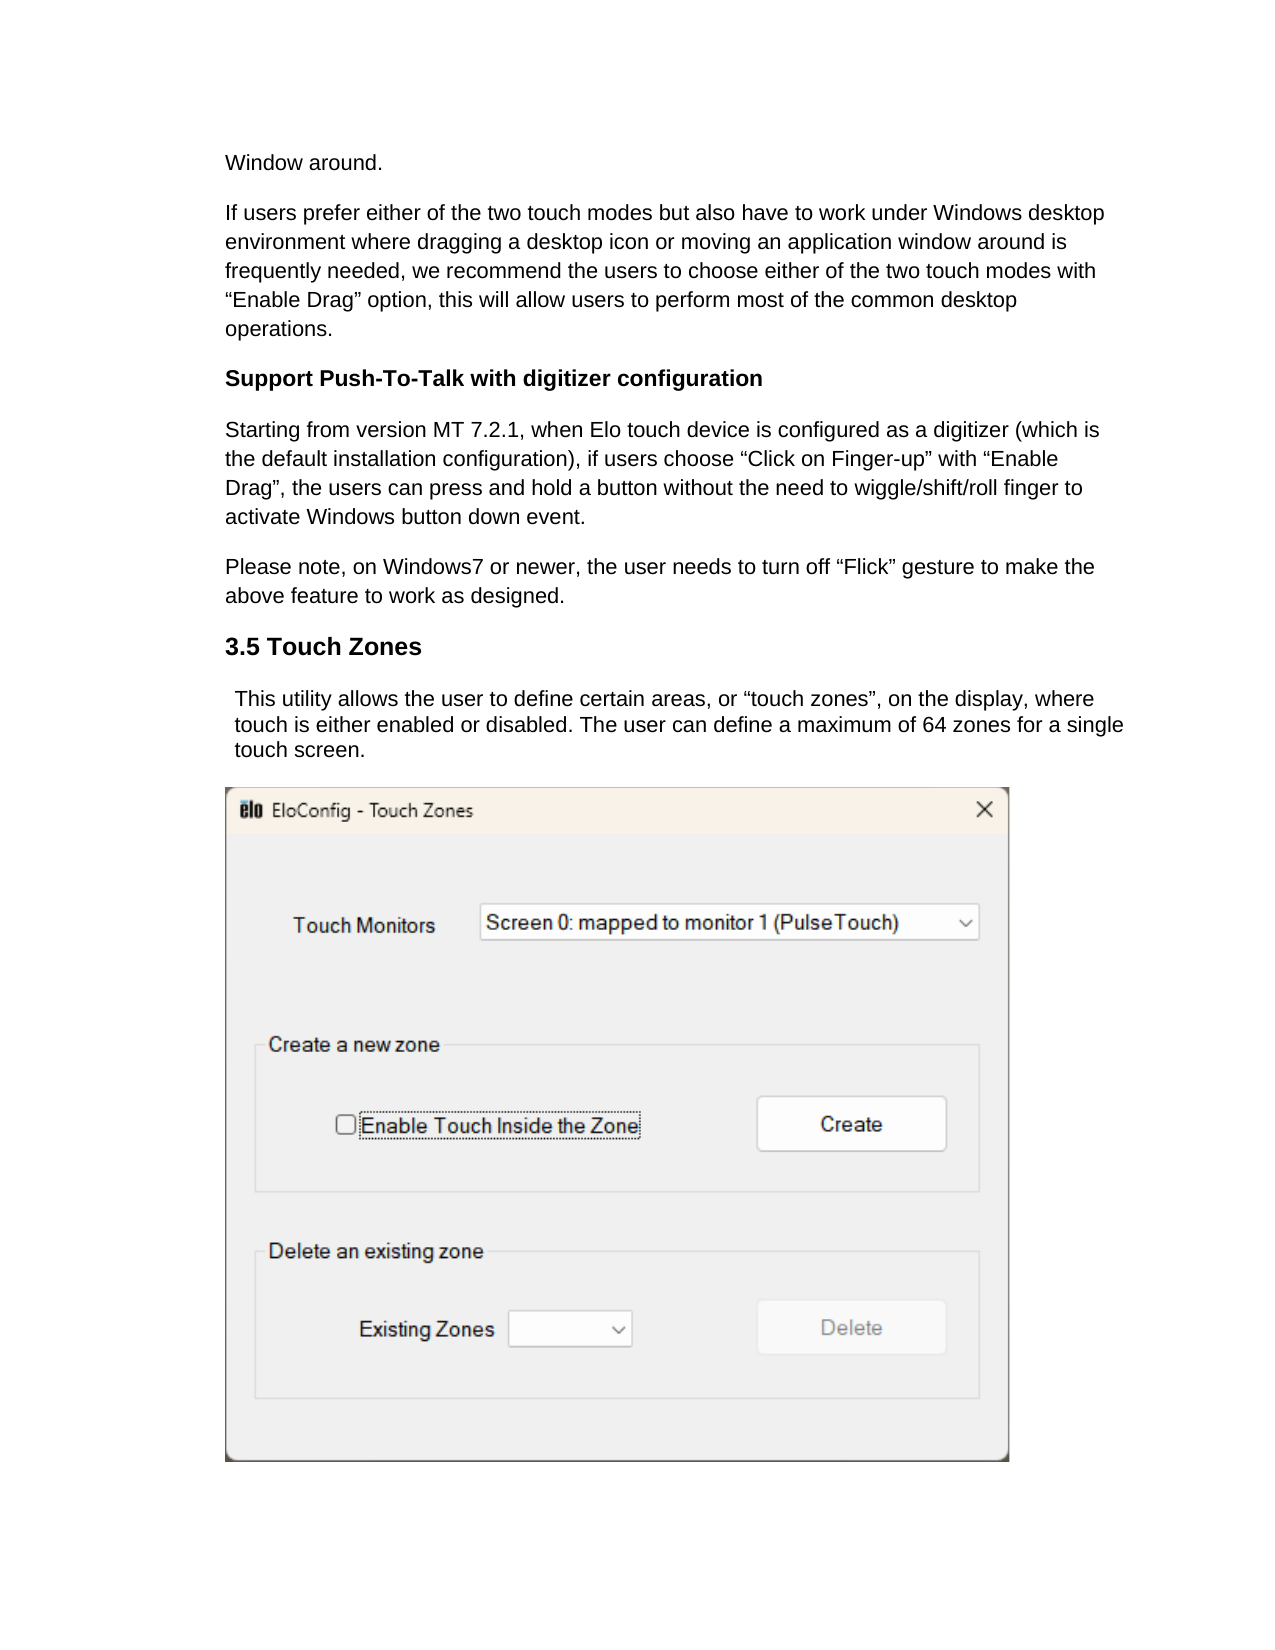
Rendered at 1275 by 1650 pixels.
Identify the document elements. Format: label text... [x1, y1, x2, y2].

list This utility allows the user to define certain areas, or “touch zones”, on the display, where touch is either enabled or disabled. The user can define a maximum of 64 zones for a single touch screen. [197, 686, 1125, 762]
list 3.5 Touch Zones [225, 632, 1125, 661]
list Support Push-To-Talk with digitizer configuration [225, 365, 1125, 392]
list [225, 150, 1125, 175]
picture [225, 787, 1010, 1462]
list If users prefer either of the two touch modes but also have to work under Windows desktop environment where dragging a desktop icon or moving an application window around is frequently needed, we recommend the users to choose either of the two touch modes with “Enable Drag” option, this will allow users to perform most of the common desktop operations. [225, 200, 1125, 341]
list Please note, on Windows7 or newer, the user needs to turn off “Flick” gesture to make the above feature to work as designed. [225, 554, 1125, 608]
list Starting from version MT 7.2.1, when Elo touch device is configured as a digitizer (which is the default installation configuration), if users choose “Click on Finger-up” with “Enable Drag”, the users can press and hold a button without the need to wiggle/shift/roll finger to activate Windows button down event. [225, 417, 1125, 529]
